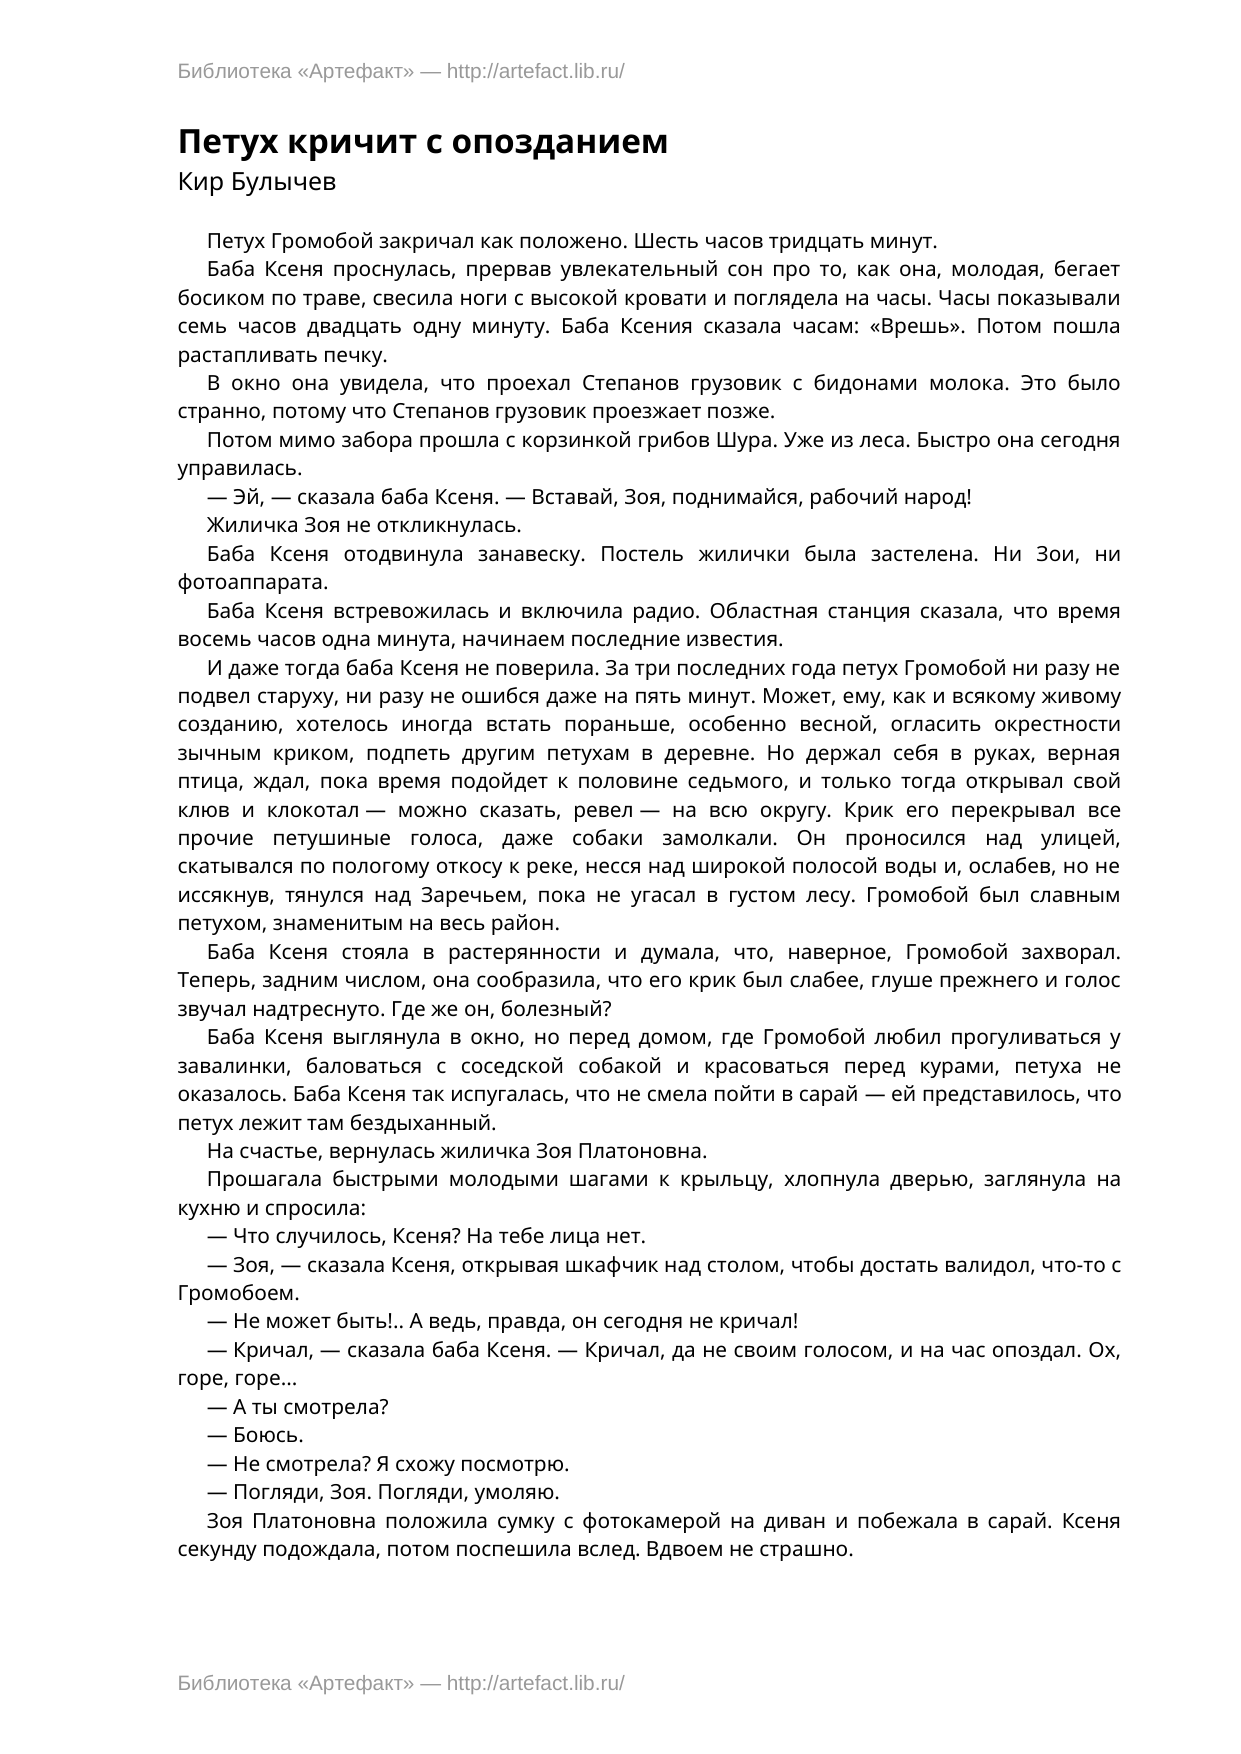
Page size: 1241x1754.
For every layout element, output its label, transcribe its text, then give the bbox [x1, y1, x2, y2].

text Баба Ксеня стояла в растерянности и думала, что, наверное, Громобой захворал. Теперь, задним числом, она сообразила, что его крик был слабее, глуше прежнего и голос звучал надтреснуто. Где же он, болезный? [177, 937, 1122, 1022]
text Баба Ксеня проснулась, прервав увлекательный сон про то, как она, молодая, бегает босиком по траве, свесила ноги с высокой кровати и поглядела на часы. Часы показывали семь часов двадцать одну минуту. Баба Ксения сказала часам: «Врешь». Потом пошла растапливать печку. [177, 254, 1122, 368]
text — Боюсь. [177, 1420, 1122, 1449]
text На счастье, вернулась жиличка Зоя Платоновна. [177, 1136, 1122, 1164]
text — Эй, — сказала баба Ксеня. — Вставай, Зоя, поднимайся, рабочий народ! [177, 482, 1122, 510]
subtitle Петух кричит с опозданием [177, 118, 1122, 163]
text Петух Громобой закричал как положено. Шесть часов тридцать минут. [177, 226, 1122, 254]
text — Что случилось, Ксеня? На тебе лица нет. [177, 1221, 1122, 1250]
text Жиличка Зоя не откликнулась. [177, 510, 1122, 539]
text Прошагала быстрыми молодыми шагами к крыльцу, хлопнула дверью, заглянула на кухню и спросила: [177, 1164, 1122, 1221]
text И даже тогда баба Ксеня не поверила. За три последних года петух Громобой ни разу не подвел старуху, ни разу не ошибся даже на пять минут. Может, ему, как и всякому живому созданию, хотелось иногда встать пораньше, особенно весной, огласить окрестности зычным криком, подпеть другим петухам в деревне. Но держал себя в руках, верная птица, ждал, пока время подойдет к половине седьмого, и только тогда открывал свой клюв и клокотал — можно сказать, ревел — на всю округу. Крик его перекрывал все прочие петушиные голоса, даже собаки замолкали. Он проносился над улицей, скатывался по пологому откосу к реке, несся над широкой полосой воды и, ослабев, но не иссякнув, тянулся над Заречьем, пока не угасал в густом лесу. Громобой был славным петухом, знаменитым на весь район. [177, 653, 1122, 937]
text — А ты смотрела? [177, 1392, 1122, 1420]
text — Не может быть!.. А ведь, правда, он сегодня не кричал! [177, 1307, 1122, 1335]
text Баба Ксеня встревожилась и включила радио. Областная станция сказала, что время восемь часов одна минута, начинаем последние известия. [177, 596, 1122, 653]
text — Кричал, — сказала баба Ксеня. — Кричал, да не своим голосом, и на час опоздал. Ох, горе, горе... [177, 1335, 1122, 1392]
subtitle Кир Булычев [177, 163, 1122, 198]
text — Не смотрела? Я схожу посмотрю. [177, 1449, 1122, 1477]
text В окно она увидела, что проехал Степанов грузовик с бидонами молока. Это было странно, потому что Степанов грузовик проезжает позже. [177, 368, 1122, 425]
text Потом мимо забора прошла с корзинкой грибов Шура. Уже из леса. Быстро она сегодня управилась. [177, 425, 1122, 482]
text Баба Ксеня отодвинула занавеску. Постель жилички была застелена. Ни Зои, ни фотоаппарата. [177, 539, 1122, 596]
text — Зоя, — сказала Ксеня, открывая шкафчик над столом, чтобы достать валидол, что-то с Громобоем. [177, 1250, 1122, 1307]
text Баба Ксеня выглянула в окно, но перед домом, где Громобой любил прогуливаться у завалинки, баловаться с соседской собакой и красоваться перед курами, петуха не оказалось. Баба Ксеня так испугалась, что не смела пойти в сарай — ей представилось, что петух лежит там бездыханный. [177, 1022, 1122, 1136]
text Зоя Платоновна положила сумку с фотокамерой на диван и побежала в сарай. Ксеня секунду подождала, потом поспешила вслед. Вдвоем не страшно. [177, 1506, 1122, 1563]
text — Погляди, Зоя. Погляди, умоляю. [177, 1477, 1122, 1506]
